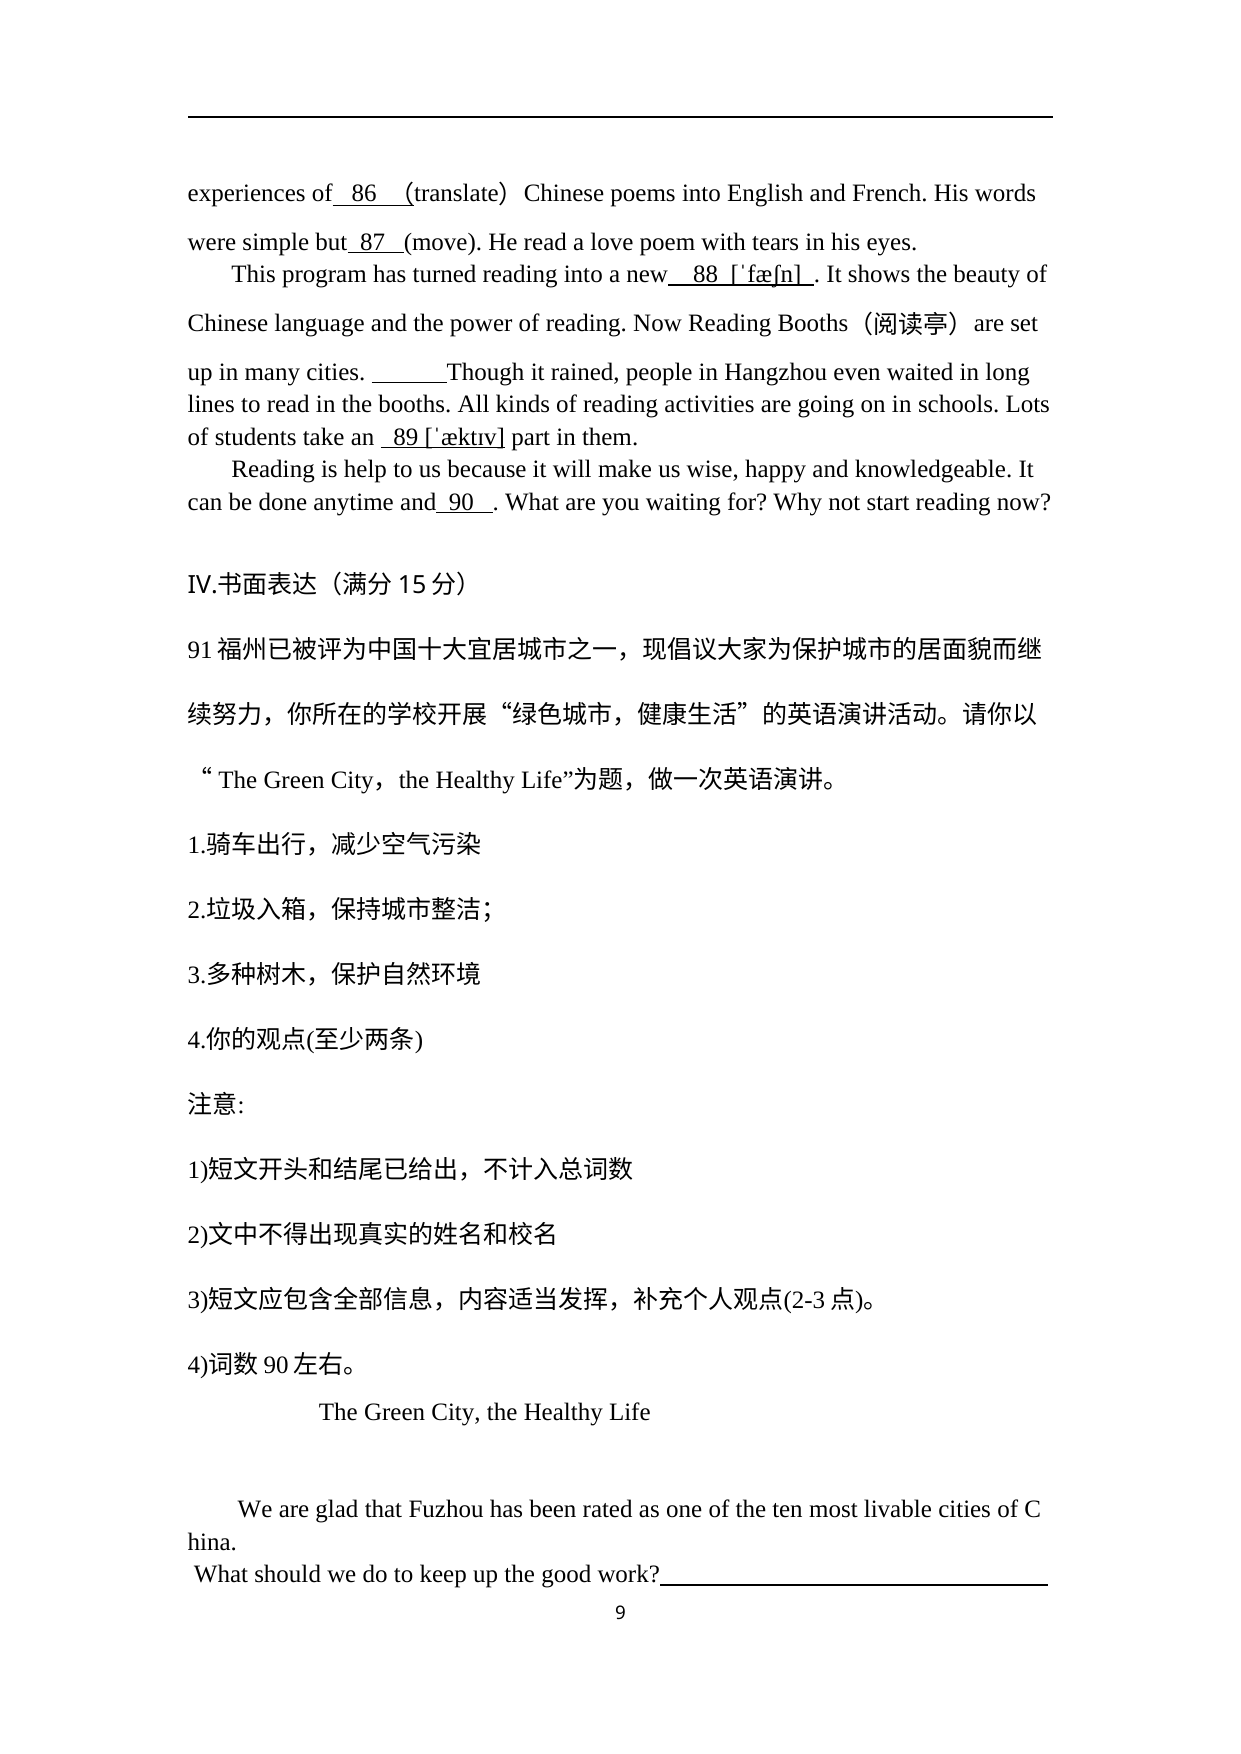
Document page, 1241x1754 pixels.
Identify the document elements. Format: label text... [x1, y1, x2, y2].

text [187, 160, 1053, 257]
text IV.书面表达（满分15分） 91福州已被评为中国十大宜居城市之一，现倡议大家为保护城市的居面貌而继续努力，你所在的学校开展“绿色城市，健康生活”的英语演讲活动。请你以“ The Green City，the Healthy Life”为题，做一次英语演讲。 1.骑车出行，减少空气污染 2.垃圾入箱，保持城市整洁； 3.多种树木，保护自然环境 4.你的观点(至少两条) 注意: [187, 550, 1053, 1135]
text We are glad that Fuzhou has been rated as one of the ten most livable cities of China. [187, 1492, 1053, 1557]
text Reading is help to us because it will make us wise, happy and knowledgeable. It can be done anytime and 90 . What are you waiting for? Why not start reading now? [187, 452, 1053, 517]
text 1)短文开头和结尾已给出，不计入总词数 2)文中不得出现真实的姓名和校名 3)短文应包含全部信息，内容适当发挥，补充个人观点(2-3点)。 4)词数90左右。 The Green City, the Healthy Life [187, 1135, 1053, 1492]
text This program has turned reading into a new 88 [ˈfæʃn] . It shows the beauty of Chinese language and the power of reading. Now Reading Booths（阅读亭）are set up in many cities. Though it rained, people in Hangzhou even waited in long lines to read in the booths. All kinds of reading activities are going on in schools. Lots of students take an 89 [ˈæktɪv] part in them. [187, 257, 1053, 452]
text What should we do to keep up the good work? [187, 1557, 1053, 1590]
